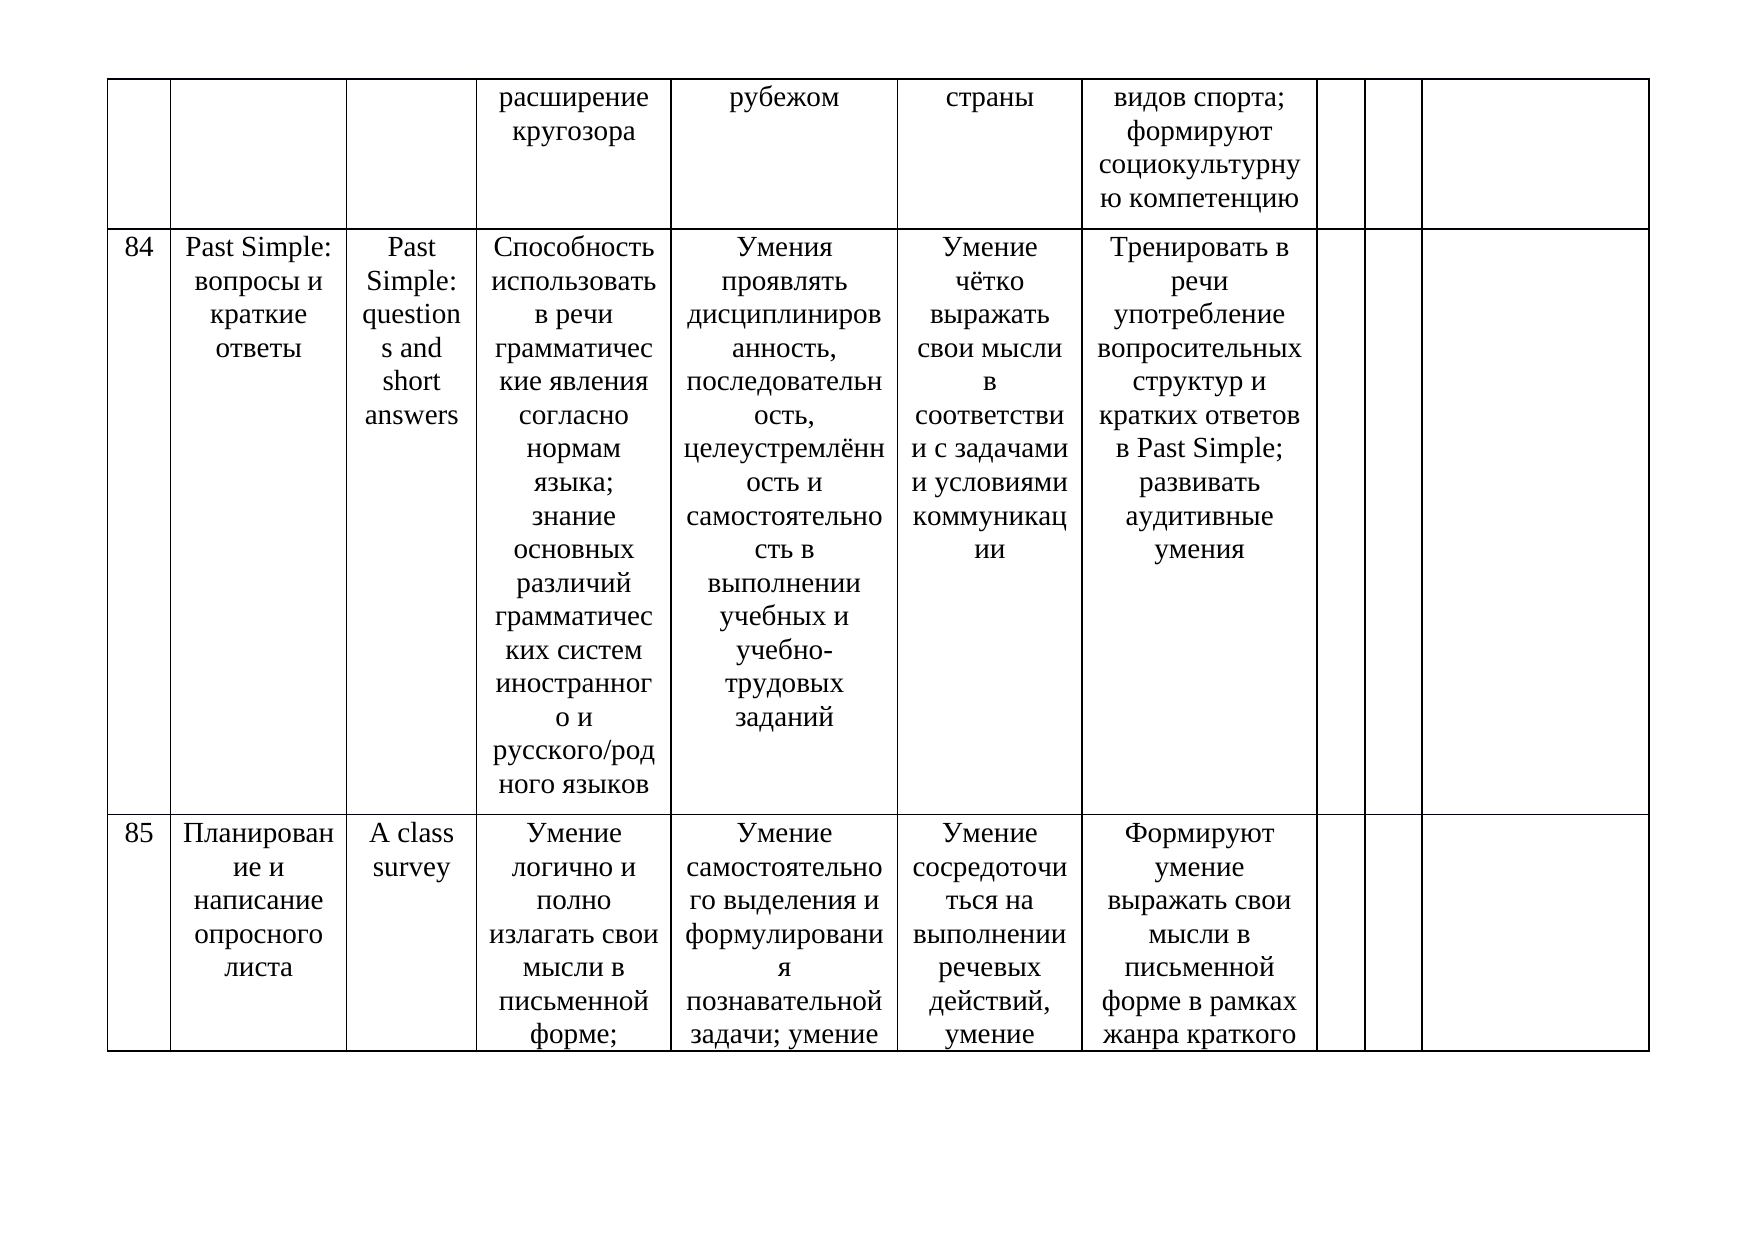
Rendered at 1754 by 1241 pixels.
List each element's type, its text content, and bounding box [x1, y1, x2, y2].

table_cell [1423, 815, 1648, 1050]
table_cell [347, 80, 476, 228]
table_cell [898, 80, 1081, 228]
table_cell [477, 815, 670, 1050]
table_cell Умения проявлять дисциплинированность, последовательность, целеустремлённость и самостоятельность в выполнении учебных и учебно-трудовых заданий [672, 230, 897, 814]
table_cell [898, 815, 1081, 1050]
table_cell [1423, 230, 1648, 814]
table_cell [1366, 815, 1421, 1050]
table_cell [171, 815, 346, 1050]
table_cell Умение чётко выражать свои мысли в соответствии с задачами и условиями коммуникации [898, 230, 1081, 814]
table_cell [1366, 230, 1421, 814]
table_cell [171, 80, 346, 228]
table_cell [1083, 80, 1316, 228]
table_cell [672, 80, 897, 228]
table_cell [1318, 815, 1364, 1050]
table_cell Past Simple: questions and short answers [347, 230, 476, 814]
table_cell Past Simple: вопросы и краткие ответы [171, 230, 346, 814]
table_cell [477, 80, 670, 228]
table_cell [672, 815, 897, 1050]
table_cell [1083, 815, 1316, 1050]
table_cell 84 [108, 230, 170, 814]
table_cell Способность использовать в речи грамматические явления согласно нормам языка; знание основных различий грамматических систем иностранного и русского/родного языков [477, 230, 670, 814]
table_cell A class survey [347, 815, 476, 1050]
table_cell [1318, 230, 1364, 814]
table_cell 83 [108, 80, 170, 228]
table_cell Тренировать в речи употребление вопросительных структур и кратких ответов в Past Simple; развивать аудитивные умения [1083, 230, 1316, 814]
table_cell [1366, 80, 1421, 228]
table_cell 85 [108, 815, 170, 1050]
table_cell [1318, 80, 1364, 228]
table_cell [1423, 80, 1648, 228]
